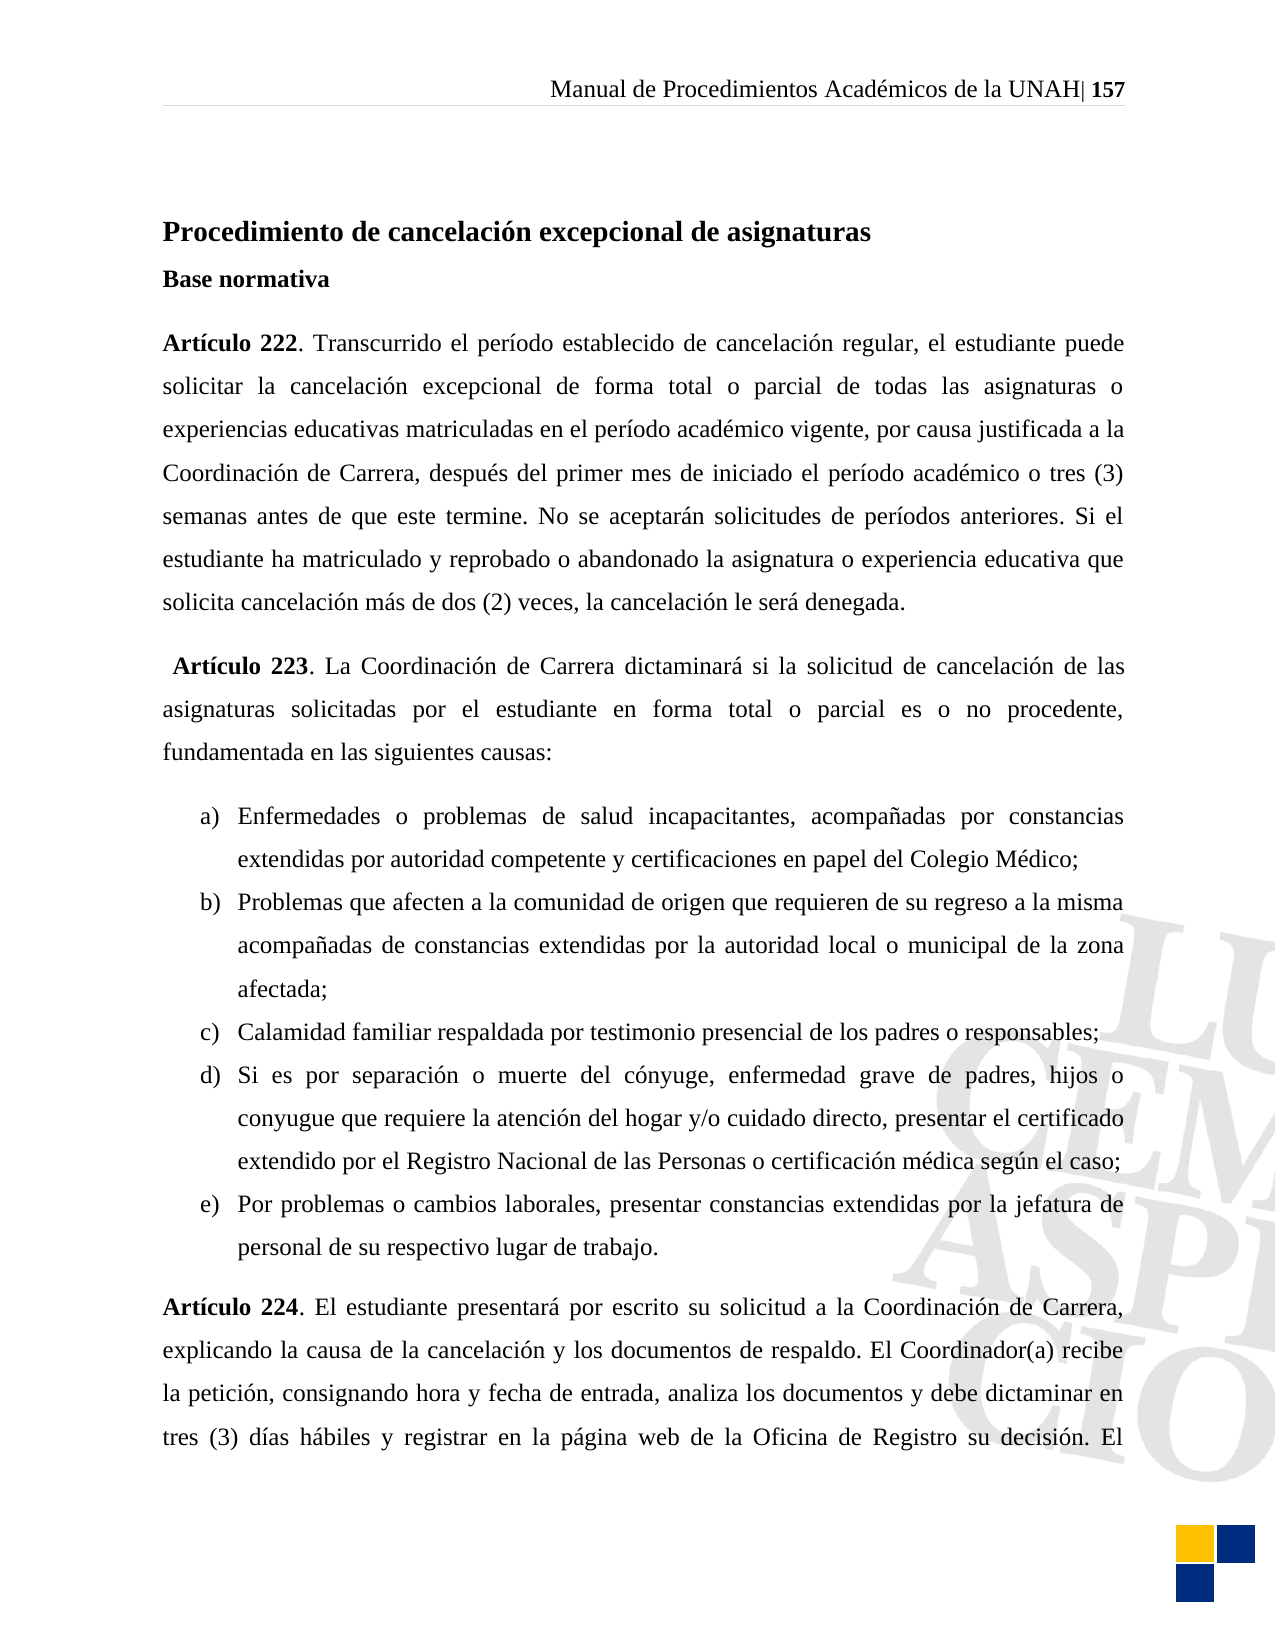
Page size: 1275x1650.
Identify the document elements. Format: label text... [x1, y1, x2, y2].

list Si es por separación o muerte del cónyuge, enfermedad grave de padres, hijos o conyugue que requiere la atención del hogar y/o cuidado directo, presentar el certificado extendido por el Registro Nacional de las Personas o certificación médica según el caso; [200, 1060, 1125, 1175]
list Por problemas o cambios laborales, presentar constancias extendidas por la jefatura de personal de su respectivo lugar de trabajo. [200, 1189, 1125, 1261]
text Artículo 222. Transcurrido el período establecido de cancelación regular, el estudiante puede solicitar la cancelación excepcional de forma total o parcial de todas las asignaturas o experiencias educativas matriculadas en el período académico vigente, por causa justificada a la Coordinación de Carrera, después del primer mes de iniciado el período académico o tres (3) semanas antes de que este termine. No se aceptarán solicitudes de períodos anteriores. Si el estudiante ha matriculado y reprobado o abandonado la asignatura o experiencia educativa que solicita cancelación más de dos (2) veces, la cancelación le será denegada. [162, 328, 1125, 616]
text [162, 1292, 1125, 1450]
text Base normativa [162, 264, 1125, 293]
text Artículo 223. La Coordinación de Carrera dictaminará si la solicitud de cancelación de las asignaturas solicitadas por el estudiante en forma total o parcial es o no procedente, fundamentada en las siguientes causas: [162, 651, 1125, 766]
list Problemas que afecten a la comunidad de origen que requieren de su regreso a la misma acompañadas de constancias extendidas por la autoridad local o municipal de la zona afectada; [200, 887, 1125, 1002]
picture [365, 840, 1275, 1492]
subtitle Procedimiento de cancelación excepcional de asignaturas [162, 214, 1125, 247]
list Calamidad familiar respaldada por testimonio presencial de los padres o responsables; [200, 1017, 1125, 1046]
list Enfermedades o problemas de salud incapacitantes, acompañadas por constancias extendidas por autoridad competente y certificaciones en papel del Colegio Médico; [200, 801, 1125, 873]
